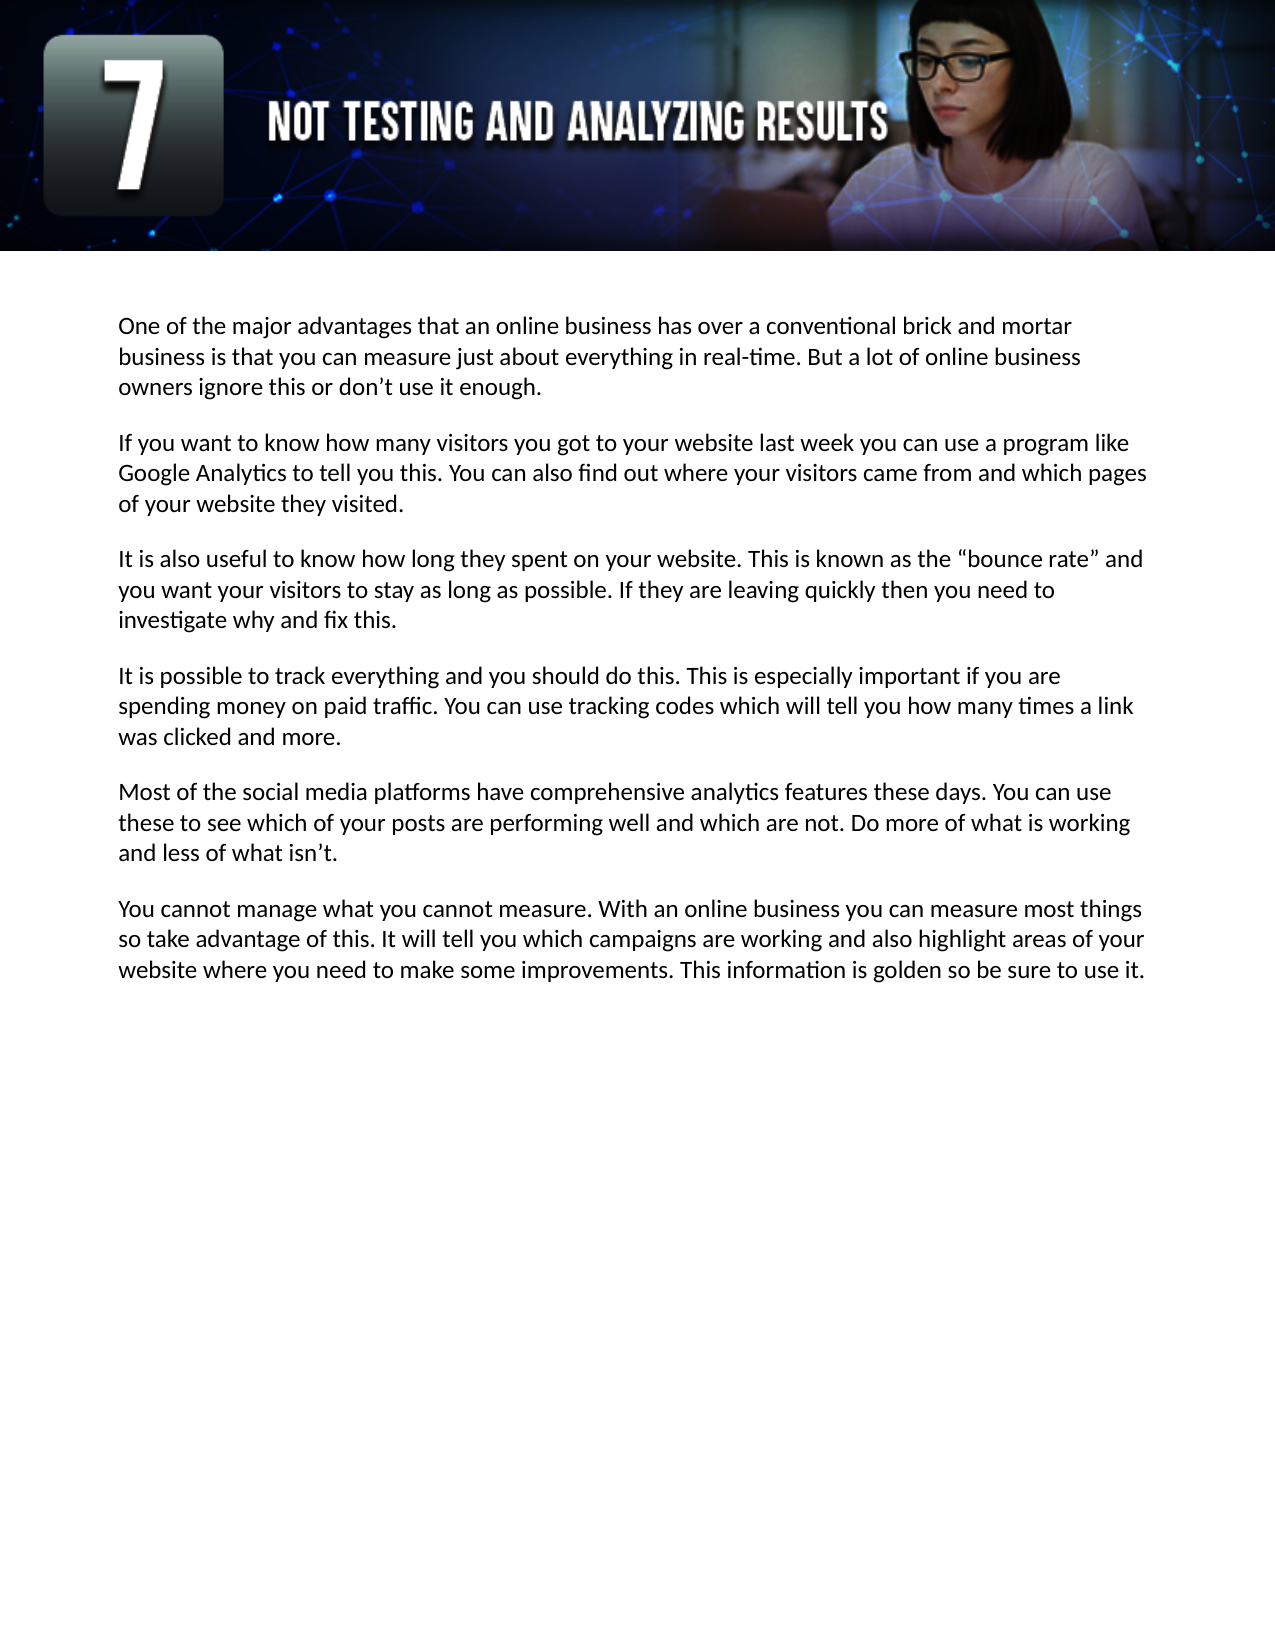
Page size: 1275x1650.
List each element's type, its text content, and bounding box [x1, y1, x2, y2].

text Most of the social media platforms have comprehensive analytics features these days. You can use these to see which of your posts are performing well and which are not. Do more of what is working and less of what isn’t. [118, 777, 1157, 868]
text It is possible to track everything and you should do this. This is especially important if you are spending money on paid traffic. You can use tracking codes which will tell you how many times a link was clicked and more. [118, 660, 1157, 752]
text You cannot manage what you cannot measure. With an online business you can measure most things so take advantage of this. It will tell you which campaigns are working and also highlight areas of your website where you need to make some improvements. This information is golden so be sure to use it. [118, 893, 1157, 985]
text If you want to know how many visitors you got to your website last week you can use a program like Google Analytics to tell you this. You can also find out where your visitors came from and which pages of your website they visited. [118, 427, 1157, 518]
text One of the major advantages that an online business has over a conventional brick and mortar business is that you can measure just about everything in real-time. But a lot of online business owners ignore this or don’t use it enough. [118, 310, 1157, 402]
picture [0, 0, 1275, 251]
text It is also useful to know how long they spent on your website. This is known as the “bounce rate” and you want your visitors to stay as long as possible. If they are leaving quickly then you need to investigate why and fix this. [118, 543, 1157, 635]
